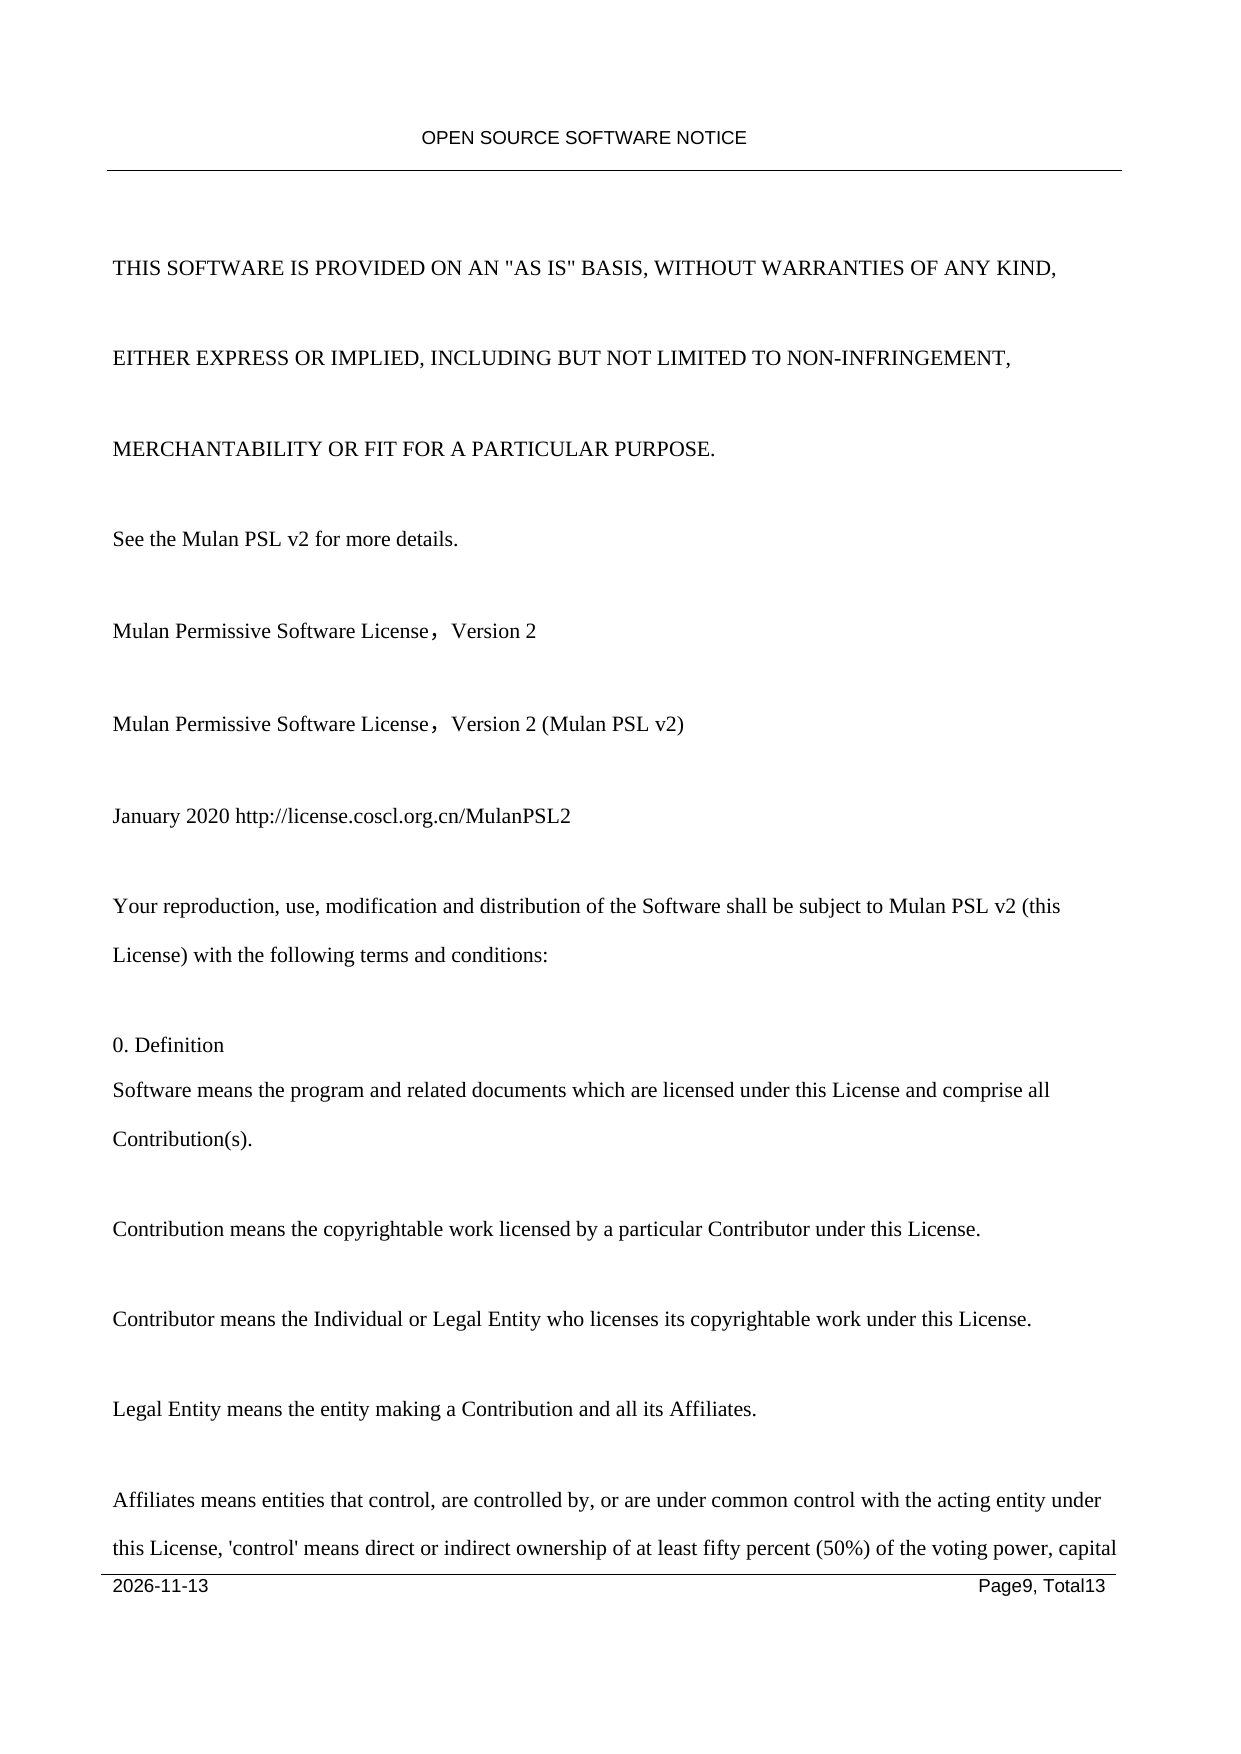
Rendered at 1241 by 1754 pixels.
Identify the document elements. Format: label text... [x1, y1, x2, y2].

text Software means the program and related documents which are licensed under this License and comprise all Contribution(s). [112, 1073, 1128, 1155]
text Mulan Permissive Software License，Version 2 (Mulan PSL v2) [112, 706, 1128, 738]
text MERCHANTABILITY OR FIT FOR A PARTICULAR PURPOSE. [112, 432, 1128, 464]
text Legal Entity means the entity making a Contribution and all its Affiliates. [112, 1393, 1128, 1425]
text January 2020 http://license.coscl.org.cn/MulanPSL2 [112, 799, 1128, 832]
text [112, 1483, 1128, 1564]
text Your reproduction, use, modification and distribution of the Software shall be subject to Mulan PSL v2 (this License) with the following terms and conditions: [112, 889, 1128, 971]
text THIS SOFTWARE IS PROVIDED ON AN "AS IS" BASIS, WITHOUT WARRANTIES OF ANY KIND, [112, 251, 1128, 284]
text 0. Definition [112, 1028, 1128, 1061]
text Contribution means the copyrightable work licensed by a particular Contributor under this License. [112, 1212, 1128, 1245]
text Contributor means the Individual or Legal Entity who licenses its copyrightable work under this License. [112, 1303, 1128, 1335]
text See the Mulan PSL v2 for more details. [112, 522, 1128, 554]
text EITHER EXPRESS OR IMPLIED, INCLUDING BUT NOT LIMITED TO NON-INFRINGEMENT, [112, 342, 1128, 374]
text Mulan Permissive Software License，Version 2 [112, 612, 1128, 645]
